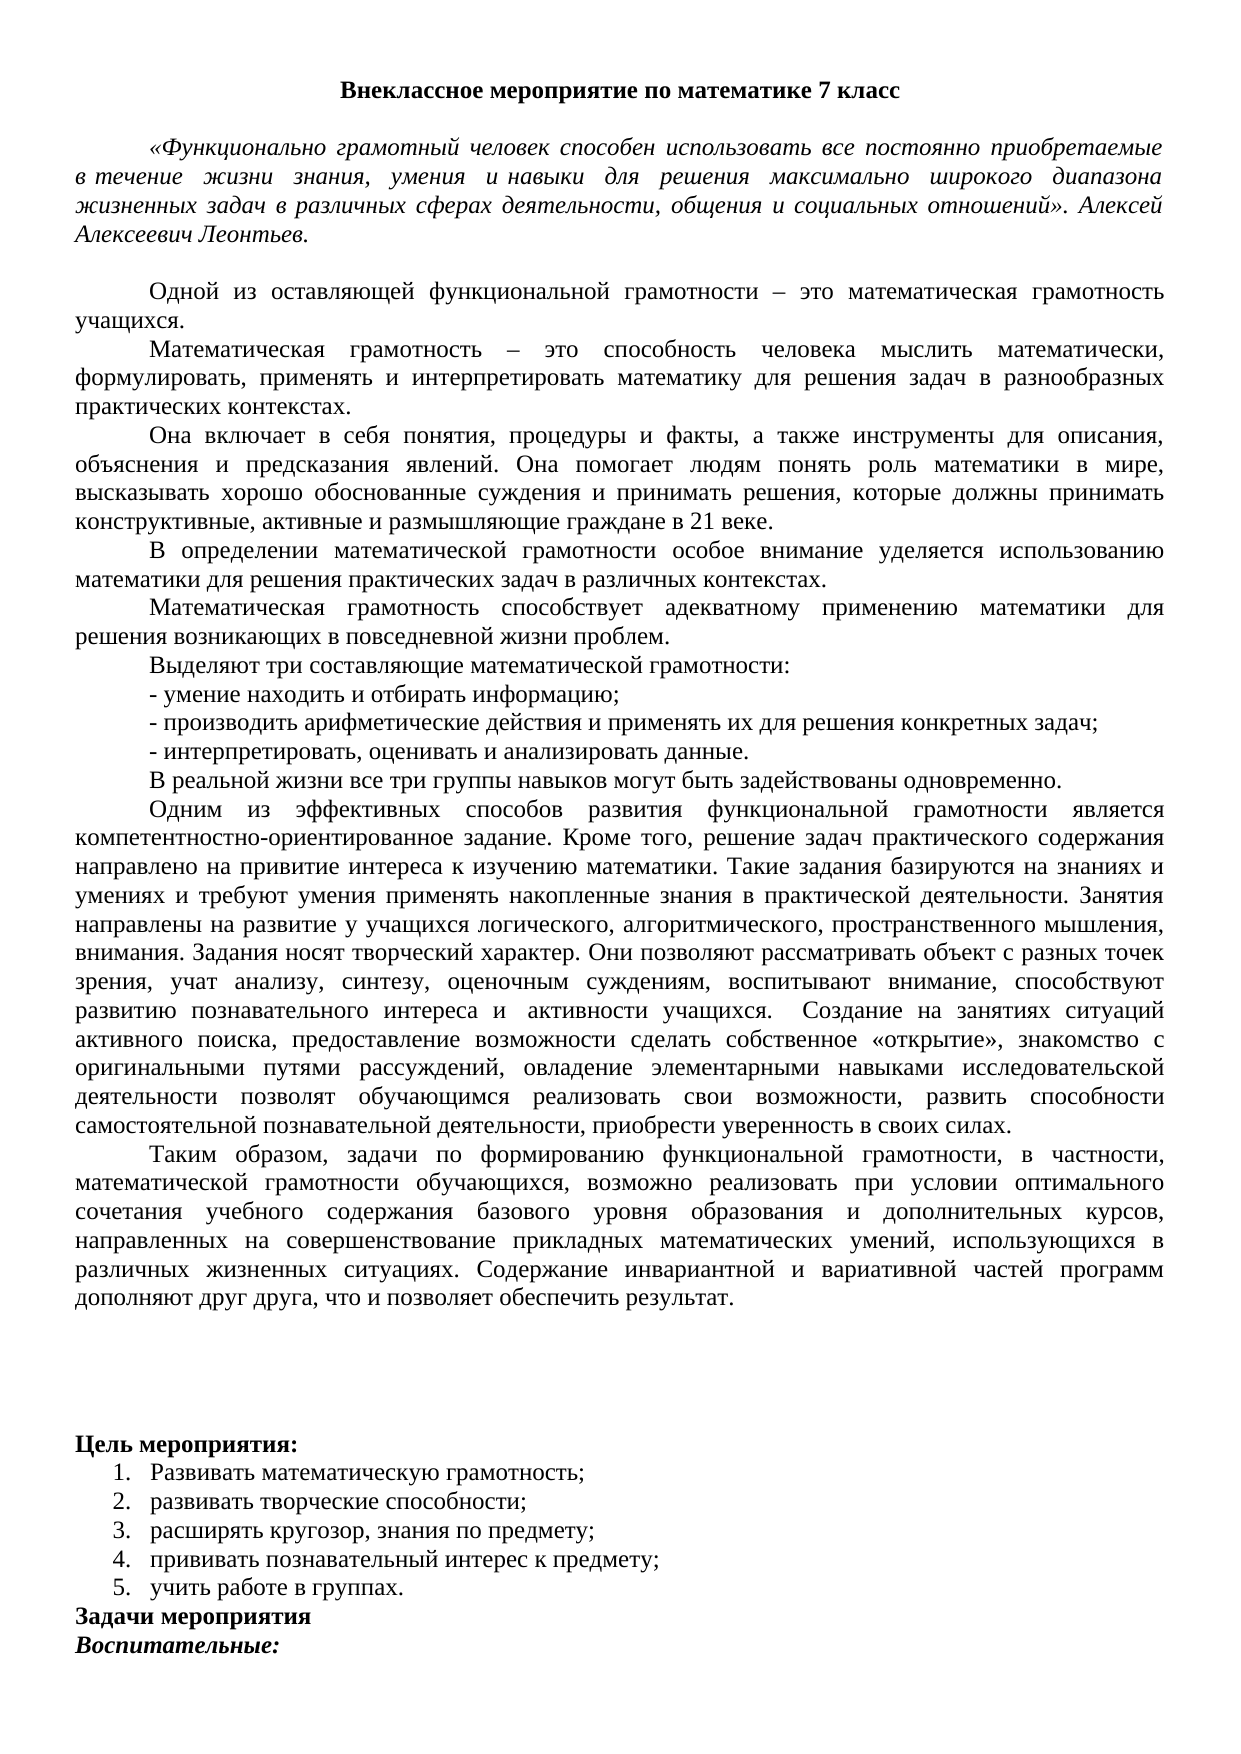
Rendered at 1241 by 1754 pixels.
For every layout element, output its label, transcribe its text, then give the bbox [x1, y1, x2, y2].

text «Функционально грамотный человек способен использовать все постоянно приобретаемые в течение жизни знания, умения и навыки для решения максимально широкого диапазона жизненных задач в различных сферах деятельности, общения и социальных отношений». Алексей Алексеевич Леонтьев. [75, 132, 1165, 247]
text Таким образом, задачи по формированию функциональной грамотности, в частности, математической грамотности обучающихся, возможно реализовать при условии оптимального сочетания учебного содержания базового уровня образования и дополнительных курсов, направленных на совершенствование прикладных математических умений, использующихся в различных жизненных ситуациях. Содержание инвариантной и вариативной частей программ дополняют друг друга, что и позволяет обеспечить результат. [75, 1139, 1165, 1311]
text Она включает в себя понятия, процедуры и факты, а также инструменты для описания, объяснения и предсказания явлений. Она помогает людям понять роль математики в мире, высказывать хорошо обоснованные суждения и принимать решения, которые должны принимать конструктивные, активные и размышляющие граждане в 21 веке. [75, 420, 1165, 535]
text - умение находить и отбирать информацию; [75, 679, 1165, 707]
text Задачи мероприятия [75, 1601, 1165, 1630]
list учить работе в группах. [112, 1572, 1165, 1601]
list прививать познавательный интерес к предмету; [112, 1544, 1165, 1572]
list Развивать математическую грамотность; [112, 1457, 1165, 1486]
text Воспитательные: [75, 1630, 1165, 1659]
text Математическая грамотность способствует адекватному применению математики для решения возникающих в повседневной жизни проблем. [75, 592, 1165, 650]
list расширять кругозор, знания по предмету; [112, 1515, 1165, 1544]
list развивать творческие способности; [112, 1486, 1165, 1515]
text Выделяют три составляющие математической грамотности: [75, 650, 1165, 679]
text Внеклассное мероприятие по математике 7 класс [75, 75, 1165, 104]
text Одним из эффективных способов развития функциональной грамотности является компетентностно-ориентированное задание. Кроме того, решение задач практического содержания направлено на привитие интереса к изучению математики. Такие задания базируются на знаниях и умениях и требуют умения применять накопленные знания в практической деятельности. Занятия направлены на развитие у учащихся логического, алгоритмического, пространственного мышления, внимания. Задания носят творческий характер. Они позволяют рассматривать объект с разных точек зрения, учат анализу, синтезу, оценочным суждениям, воспитывают внимание, способствуют развитию познавательного интереса и активности учащихся. Создание на занятиях ситуаций активного поиска, предоставление возможности сделать собственное «открытие», знакомство с оригинальными путями рассуждений, овладение элементарными навыками исследовательской деятельности позволят обучающимся реализовать свои возможности, развить способности самостоятельной познавательной деятельности, приобрести уверенность в своих силах. [75, 794, 1165, 1139]
text Цель мероприятия: [75, 1429, 1165, 1457]
text В определении математической грамотности особое внимание уделяется использованию математики для решения практических задач в различных контекстах. [75, 535, 1165, 592]
text - производить арифметические действия и применять их для решения конкретных задач; [75, 707, 1165, 736]
text - интерпретировать, оценивать и анализировать данные. [75, 736, 1165, 765]
text Математическая грамотность – это способность человека мыслить математически, формулировать, применять и интерпретировать математику для решения задач в разнообразных практических контекстах. [75, 334, 1165, 420]
text Одной из оставляющей функциональной грамотности – это математическая грамотность учащихся. [75, 276, 1165, 334]
text В реальной жизни все три группы навыков могут быть задействованы одновременно. [75, 765, 1165, 794]
